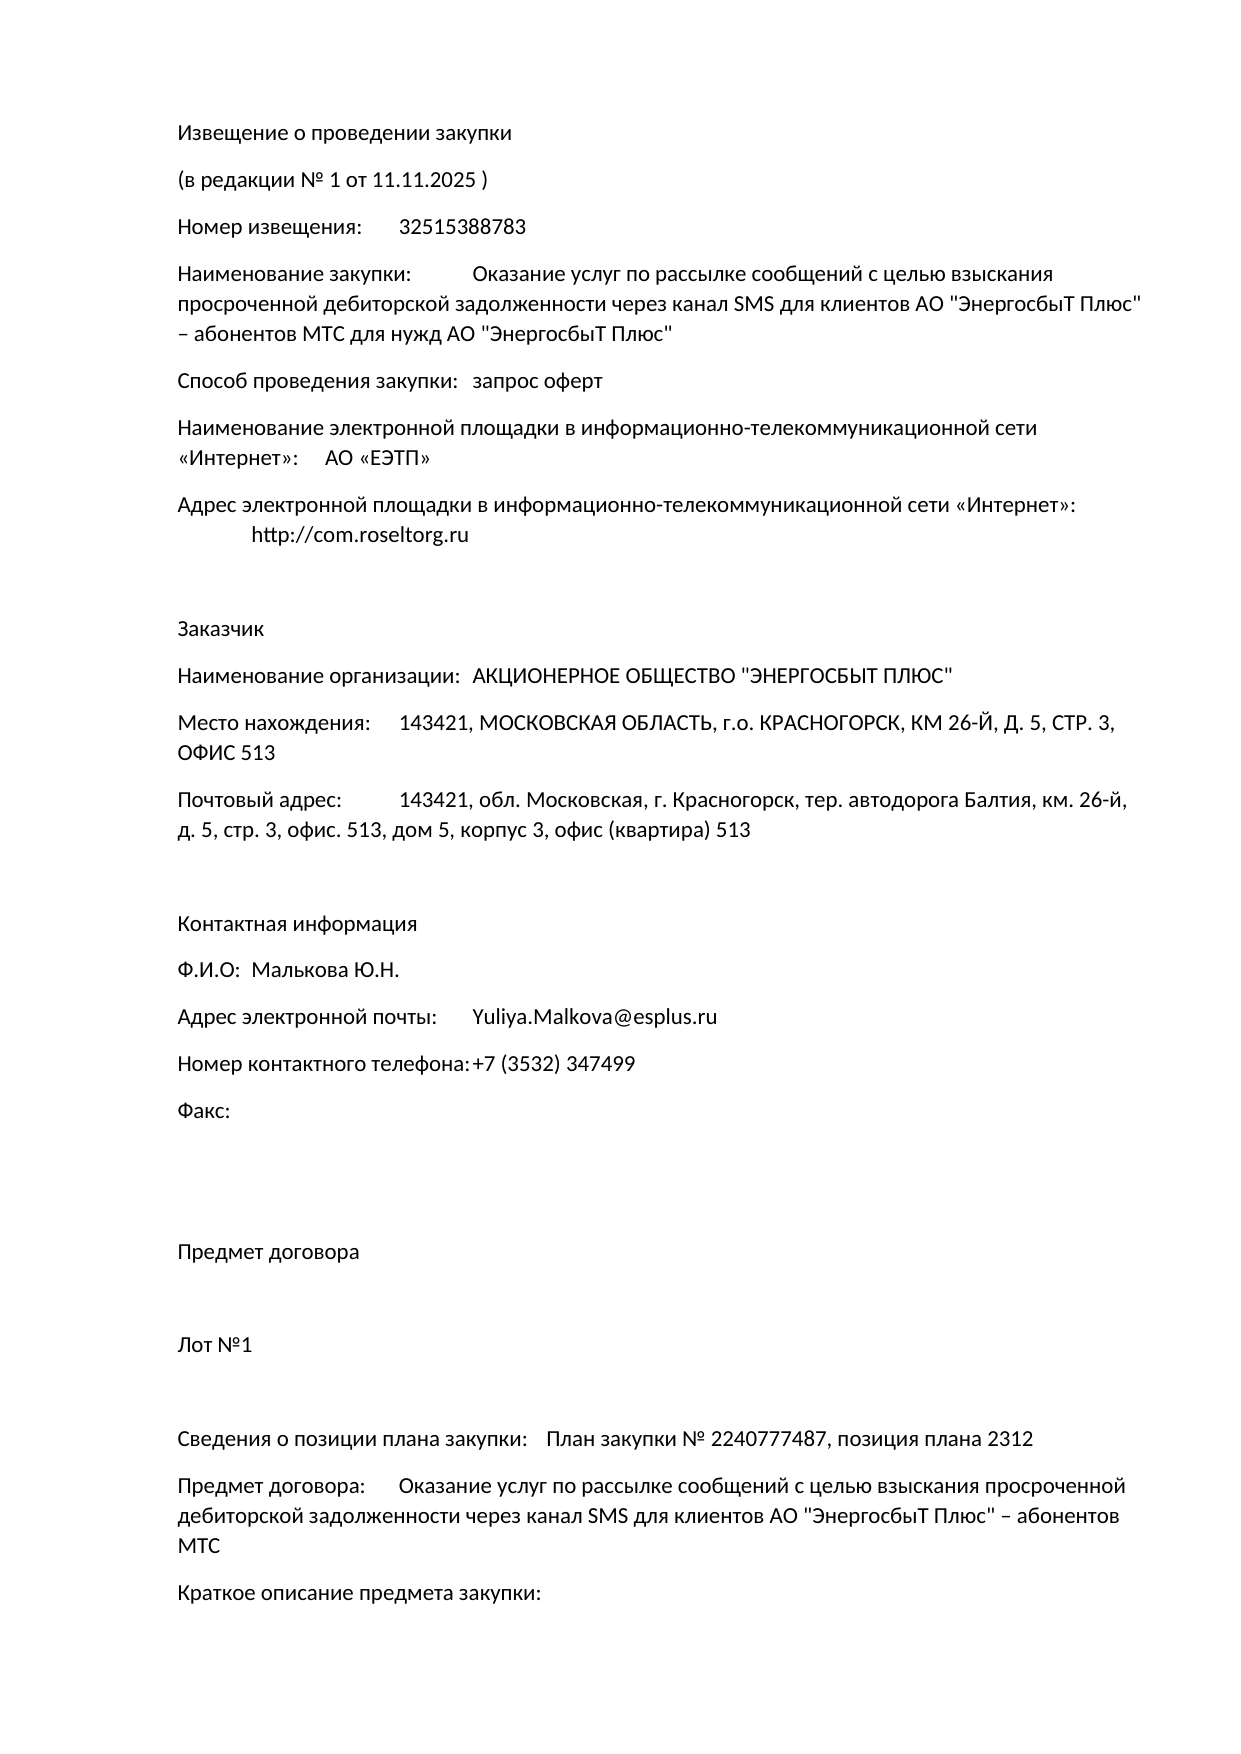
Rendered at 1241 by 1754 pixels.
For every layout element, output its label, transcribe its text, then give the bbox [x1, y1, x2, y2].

text Ф.И.О: Малькова Ю.Н. [177, 956, 1152, 984]
text Адрес электронной почты: Yuliya.Malkova@esplus.ru [177, 1002, 1152, 1031]
text Заказчик [177, 614, 1152, 642]
text Сведения о позиции плана закупки: План закупки № 2240777487, позиция плана 2312 [177, 1424, 1152, 1452]
text Предмет договора: Оказание услуг по рассылке сообщений с целью взыскания просроченной дебиторской задолженности через канал SMS для клиентов АО "ЭнергосбыТ Плюс" – абонентов МТС [177, 1471, 1152, 1560]
text Адрес электронной площадки в информационно-телекоммуникационной сети «Интернет»: http://com.roseltorg.ru [177, 490, 1152, 548]
text Краткое описание предмета закупки: [177, 1578, 1152, 1607]
text Лот №1 [177, 1331, 1152, 1359]
text Номер контактного телефона: +7 (3532) 347499 [177, 1049, 1152, 1077]
text Наименование организации: АКЦИОНЕРНОЕ ОБЩЕСТВО "ЭНЕРГОСБЫТ ПЛЮС" [177, 661, 1152, 689]
text Номер извещения: 32515388783 [177, 212, 1152, 240]
text Предмет договора [177, 1237, 1152, 1265]
text Способ проведения закупки: запрос оферт [177, 366, 1152, 394]
text Наименование закупки: Оказание услуг по рассылке сообщений с целью взыскания просроченной дебиторской задолженности через канал SMS для клиентов АО "ЭнергосбыТ Плюс" – абонентов МТС для нужд АО "ЭнергосбыТ Плюс" [177, 259, 1152, 347]
text Контактная информация [177, 909, 1152, 937]
text Почтовый адрес: 143421, обл. Московская, г. Красногорск, тер. автодорога Балтия, км. 26-й, д. 5, стр. 3, офис. 513, дом 5, корпус 3, офис (квартира) 513 [177, 785, 1152, 843]
text Факс: [177, 1096, 1152, 1124]
text (в редакции № 1 от 11.11.2025 ) [177, 165, 1152, 193]
text Место нахождения: 143421, МОСКОВСКАЯ ОБЛАСТЬ, г.о. КРАСНОГОРСК, КМ 26-Й, Д. 5, СТР. 3, ОФИС 513 [177, 708, 1152, 766]
text Наименование электронной площадки в информационно-телекоммуникационной сети «Интернет»: АО «ЕЭТП» [177, 413, 1152, 471]
text Извещение о проведении закупки [177, 118, 1152, 146]
